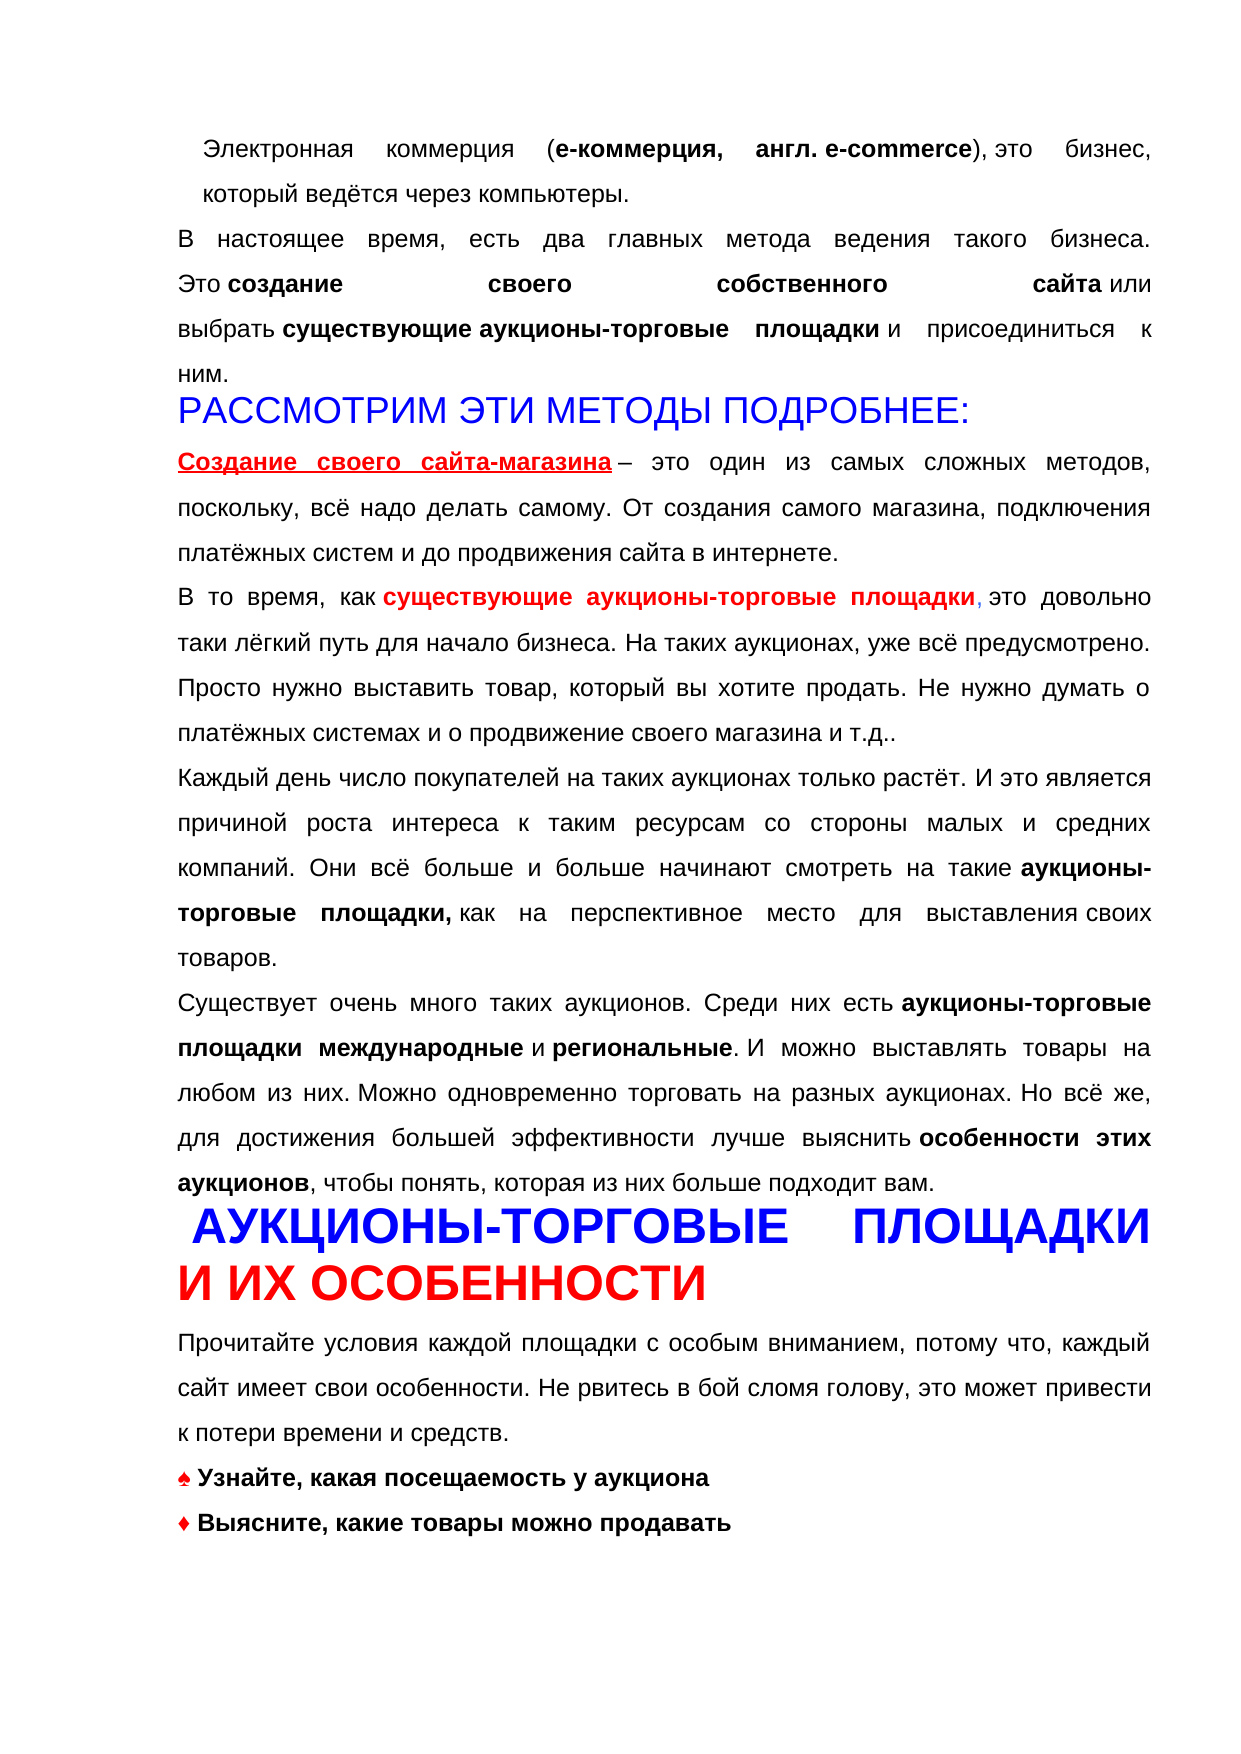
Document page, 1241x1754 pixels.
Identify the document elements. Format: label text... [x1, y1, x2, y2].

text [202, 118, 1152, 208]
text ♦ Выясните, какие товары можно продавать [177, 1491, 1152, 1536]
text В настоящее время, есть два главных метода ведения такого бизнеса. Это создание своего собственного сайта или выбрать существующие аукционы-торговые площадки и присоединиться к ним. [177, 208, 1152, 388]
text Создание своего сайта-магазина – это один из самых сложных методов, поскольку, всё надо делать самому. От создания самого магазина, подключения платёжных систем и до продвижения сайта в интернете. [177, 431, 1152, 566]
text В то время, как существующие аукционы-торговые площадки, это довольно таки лёгкий путь для начало бизнеса. На таких аукционах, уже всё предусмотрено. Просто нужно выставить товар, который вы хотите продать. Не нужно думать о платёжных системах и о продвижение своего магазина и т.д.. [177, 566, 1152, 746]
text Прочитайте условия каждой площадки с особым вниманием, потому что, каждый сайт имеет свои особенности. Не рвитесь в бой сломя голову, это может привести к потери времени и средств. [177, 1311, 1152, 1446]
text Существует очень много таких аукционов. Среди них есть аукционы-торговые площадки международные и региональные. И можно выставлять товары на любом из них. Можно одновременно торговать на разных аукционах. Но всё же, для достижения большей эффективности лучше выяснить особенности этих аукционов, чтобы понять, которая из них больше подходит вам. [177, 971, 1152, 1196]
text Каждый день число покупателей на таких аукционах только растёт. И это является причиной роста интереса к таким ресурсам со стороны малых и средних компаний. Они всё больше и больше начинают смотреть на такие аукционы-торговые площадки, как на перспективное место для выставления своих товаров. [177, 746, 1152, 971]
subtitle АУКЦИОНЫ-ТОРГОВЫЕ ПЛОЩАДКИ И ИХ ОСОБЕННОСТИ [177, 1196, 1152, 1311]
subtitle РАССМОТРИМ ЭТИ МЕТОДЫ ПОДРОБНЕЕ: [177, 388, 1152, 431]
text ♠ Узнайте, какая посещаемость у аукциона [177, 1446, 1152, 1491]
